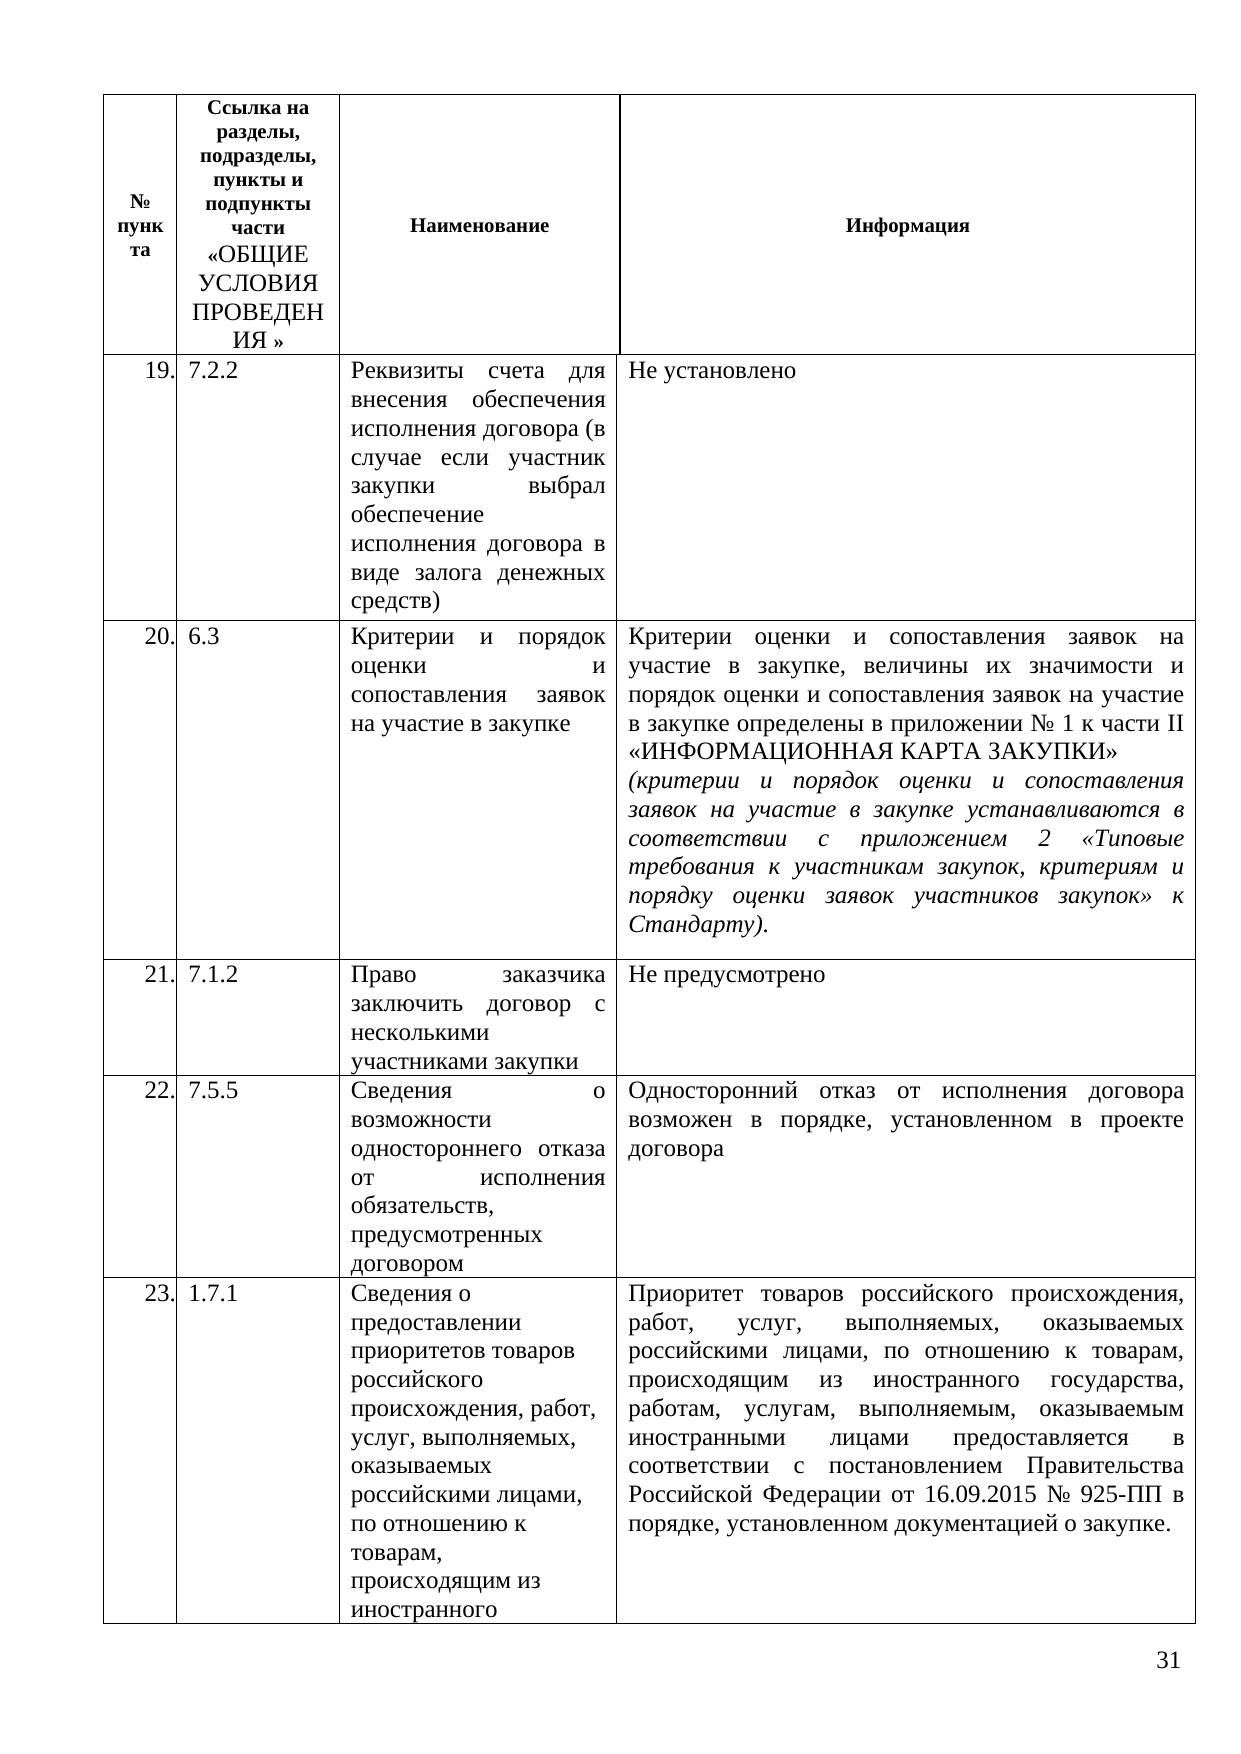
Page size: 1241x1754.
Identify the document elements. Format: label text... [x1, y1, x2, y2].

table_cell Реквизиты счета для внесения обеспечения исполнения договора (в случае если участник закупки выбрал обеспечение исполнения договора в виде залога денежных средств) [340, 355, 616, 620]
table_cell 7.5.5 [177, 1076, 339, 1277]
table_cell [104, 621, 176, 958]
table_cell 7.2.2 [177, 355, 339, 620]
table_cell 7.1.2 [177, 960, 339, 1074]
table_cell Право заказчика заключить договор с несколькими участниками закупки [340, 960, 616, 1074]
table_cell Односторонний отказ от исполнения договора возможен в порядке, установленном в проекте договора [617, 1076, 1195, 1277]
table_header Ссылка на разделы, подразделы, пункты и подпункты части «ОБЩИЕ УСЛОВИЯ ПРОВЕДЕНИЯ » [177, 95, 339, 354]
table_cell [104, 1076, 176, 1277]
table_cell Сведения о возможности одностороннего отказа от исполнения обязательств, предусмотренных договором [340, 1076, 616, 1277]
table_header Наименование [340, 95, 619, 354]
table_cell Критерии и порядок оценки и сопоставления заявок на участие в закупке [340, 621, 616, 958]
table_cell 1.7.1 [177, 1278, 339, 1623]
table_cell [340, 1278, 616, 1623]
table_cell 6.3 [177, 621, 339, 958]
table_header Информация [621, 95, 1195, 354]
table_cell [617, 1278, 1195, 1623]
table_cell Не установлено [617, 355, 1195, 620]
table_cell [104, 355, 176, 620]
table_header № пункта [104, 95, 176, 354]
table_cell [104, 1278, 176, 1623]
table_cell [104, 960, 176, 1074]
table_cell Не предусмотрено [617, 960, 1195, 1074]
table_cell Критерии оценки и сопоставления заявок на участие в закупке, величины их значимости и порядок оценки и сопоставления заявок на участие в закупке определены в приложении № 1 к части II «ИНФОРМАЦИОННАЯ КАРТА ЗАКУПКИ» (критерии и порядок оценки и сопоставления заявок на участие в закупке устанавливаются в соответствии с приложением 2 «Типовые требования к участникам закупок, критериям и порядку оценки заявок участников закупок» к Стандарту). [617, 621, 1195, 958]
